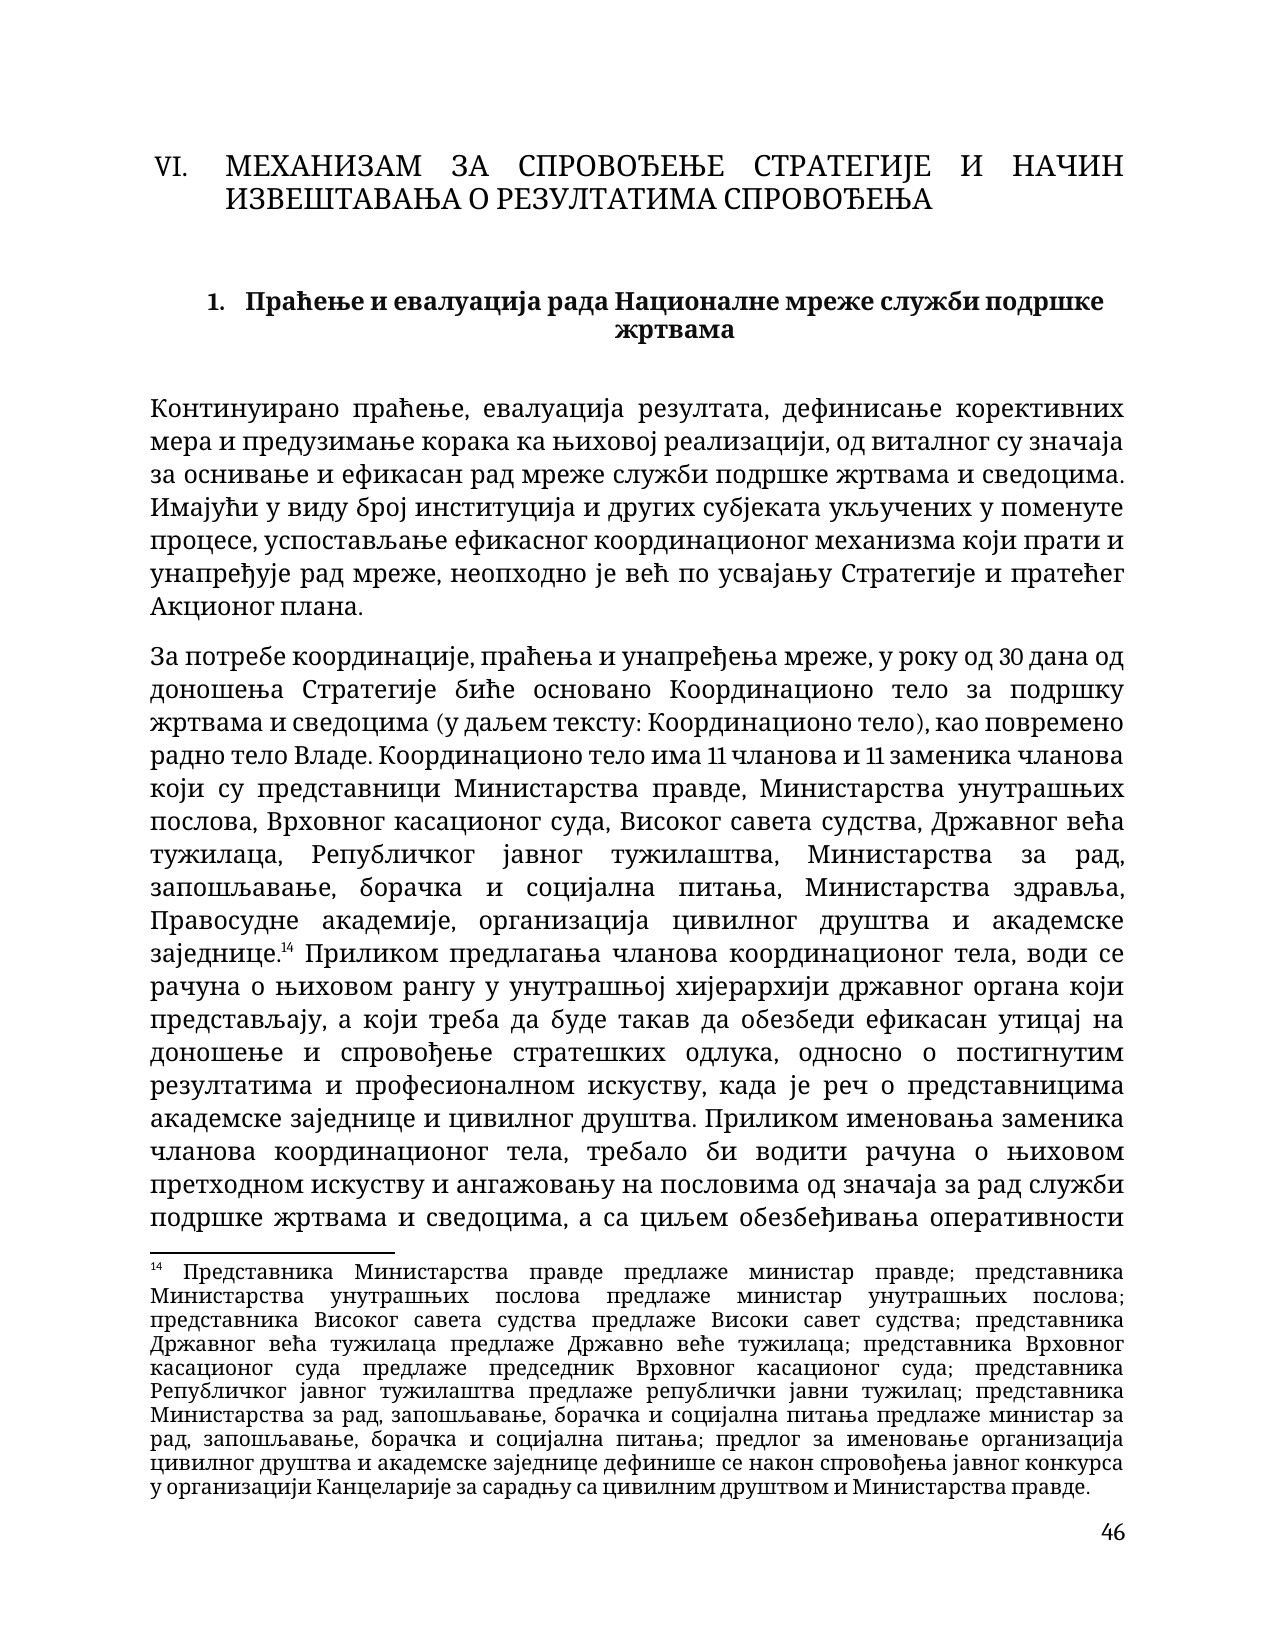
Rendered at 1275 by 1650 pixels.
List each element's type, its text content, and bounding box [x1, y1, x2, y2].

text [150, 642, 1125, 1233]
subtitle МЕХАНИЗАМ ЗА СПРОВОЂЕЊЕ СТРАТЕГИЈЕ И НАЧИН ИЗВЕШТАВАЊА О РЕЗУЛТАТИМА СПРОВОЂЕЊА [187, 150, 1125, 217]
text Континуирано праћење, евалуација резултата, дефинисање корективних мера и предузимање корака ка њиховој реализацији, од виталног су значаја за оснивање и ефикасан рад мреже служби подршке жртвама и сведоцима. Имајући у виду број институција и других субјеката укључених у поменуте процесе, успостављање ефикасног координационог механизма који прати и унапређује рад мреже, неопходно је већ по усвајању Стратегије и пратећег Акционог плана. [150, 395, 1125, 622]
subtitle Праћење и евалуација рада Националне мреже служби подршке жртвама [187, 287, 1125, 345]
